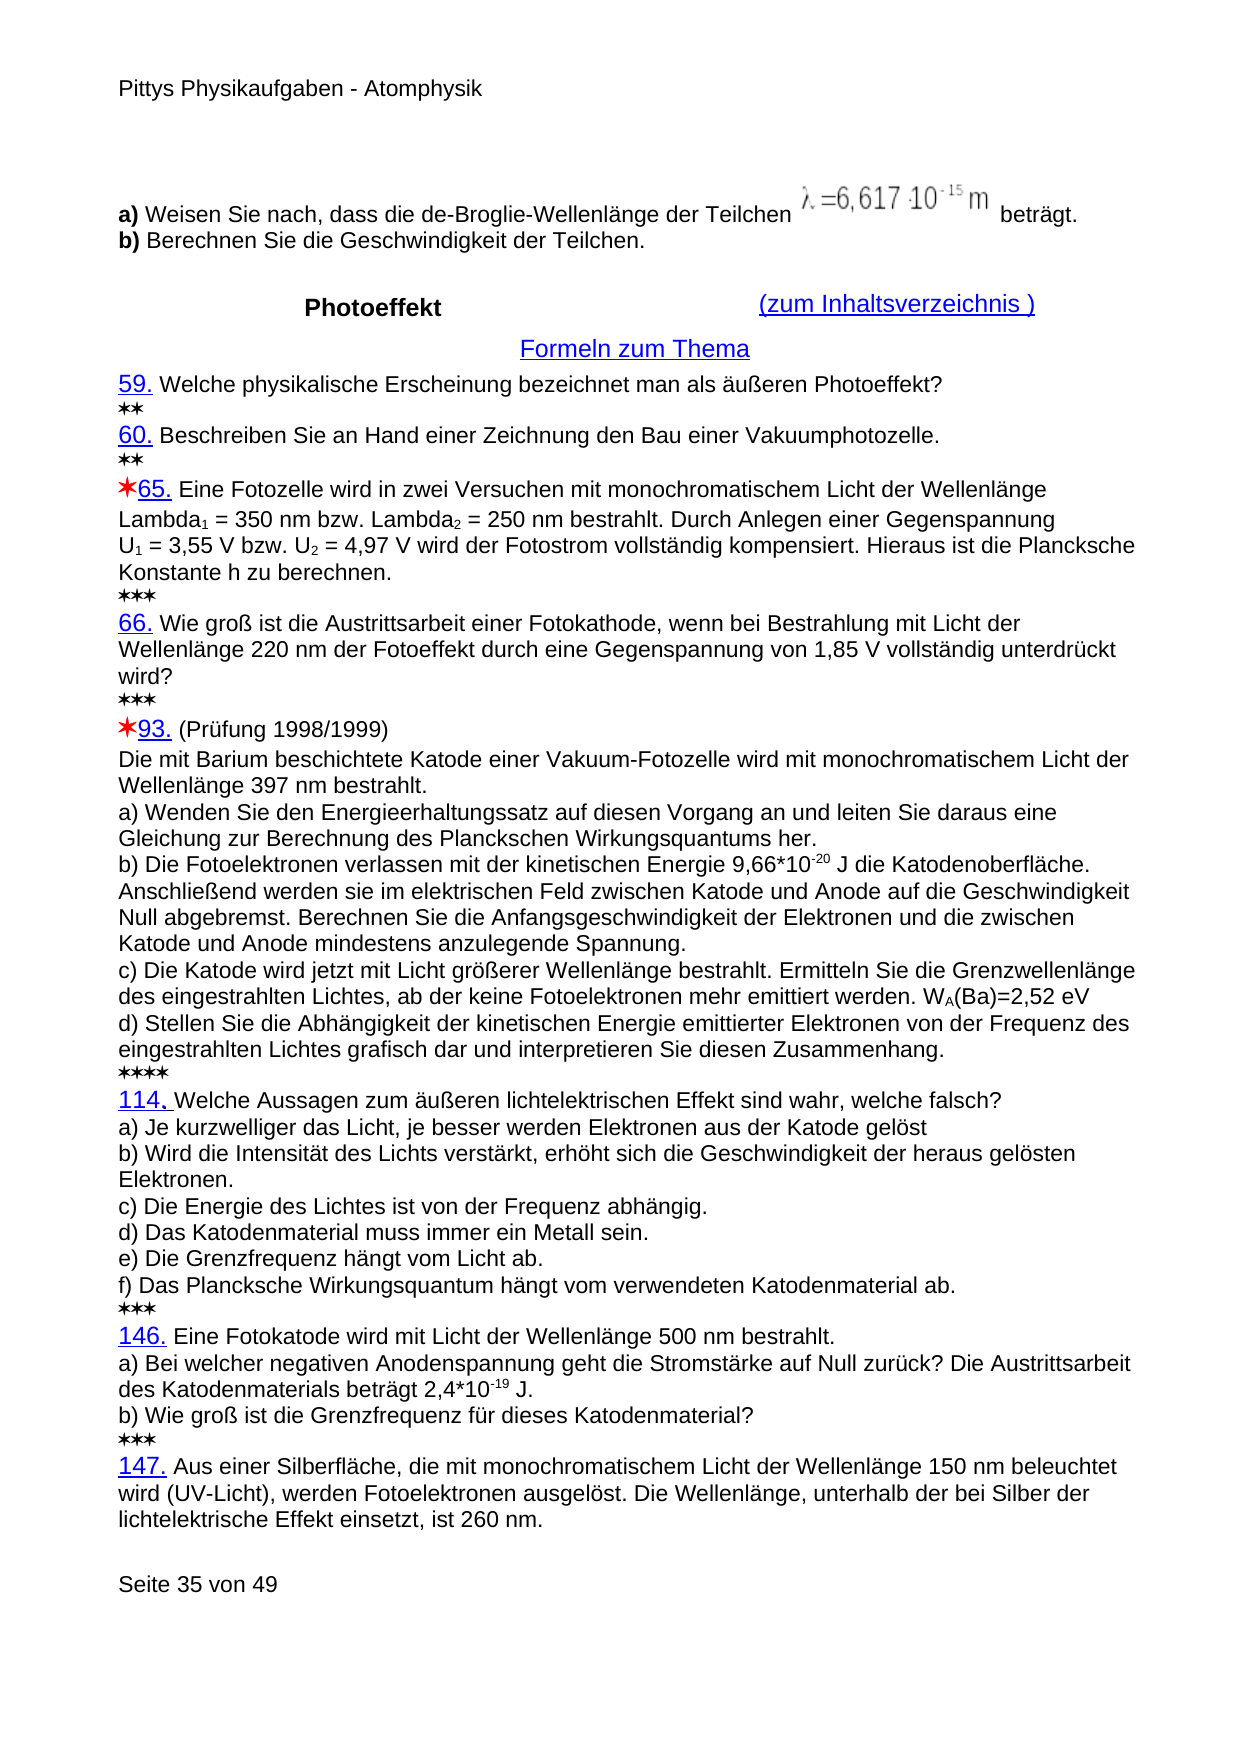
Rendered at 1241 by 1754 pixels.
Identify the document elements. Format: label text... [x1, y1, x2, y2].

text 93. (Prüfung 1998/1999) Die mit Barium beschichtete Katode einer Vakuum-Fotozelle wird mit monochromatischem Licht der Wellenlänge 397 nm bestrahlt. a) Wenden Sie den Energieerhaltungssatz auf diesen Vorgang an und leiten Sie daraus eine Gleichung zur Berechnung des Planckschen Wirkungsquantums her. b) Die Fotoelektronen verlassen mit der kinetischen Energie 9,66*10-20 J die Katodenoberfläche. Anschließend werden sie im elektrischen Feld zwischen Katode und Anode auf die Geschwindigkeit Null abgebremst. Berechnen Sie die Anfangsgeschwindigkeit der Elektronen und die zwischen Katode und Anode mindestens anzulegende Spannung. c) Die Katode wird jetzt mit Licht größerer Wellenlänge bestrahlt. Ermitteln Sie die Grenzwellenlänge des eingestrahlten Lichtes, ab der keine Fotoelektronen mehr emittiert werden. WA(Ba)=2,52 eV d) Stellen Sie die Abhängigkeit der kinetischen Energie emittierter Elektronen von der Frequenz des eingestrahlten Lichtes grafisch dar und interpretieren Sie diesen Zusammenhang. [118, 712, 1152, 1085]
text 60. Beschreiben Sie an Hand einer Zeichnung den Bau einer Vakuumphotozelle. [118, 420, 1152, 472]
text b) Berechnen Sie die Geschwindigkeit der Teilchen. [118, 227, 1152, 254]
table_header (zum Inhaltsverzeichnis ) [635, 280, 1159, 328]
text 59. Welche physikalische Erscheinung bezeichnet man als äußeren Photoeffekt? [118, 369, 1152, 420]
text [118, 1451, 1152, 1533]
text 65. Eine Fotozelle wird in zwei Versuchen mit monochromatischem Licht der Wellenlänge Lambda1 = 350 nm bzw. Lambda2 = 250 nm bestrahlt. Durch Anlegen einer Gegenspannung U1 = 3,55 V bzw. U2 = 4,97 V wird der Fotostrom vollständig kompensiert. Hieraus ist die Plancksche Konstante h zu berechnen. [118, 472, 1152, 608]
text 66. Wie groß ist die Austrittsarbeit einer Fotokathode, wenn bei Bestrahlung mit Licht der Wellenlänge 220 nm der Fotoeffekt durch eine Gegenspannung von 1,85 V vollständig unterdrückt wird? [118, 608, 1152, 712]
table_header Photoeffekt [111, 280, 635, 328]
text 114. Welche Aussagen zum äußeren lichtelektrischen Effekt sind wahr, welche falsch? a) Je kurzwelliger das Licht, je besser werden Elektronen aus der Katode gelöst b) Wird die Intensität des Lichts verstärkt, erhöht sich die Geschwindigkeit der heraus gelösten Elektronen. c) Die Energie des Lichtes ist von der Frequenz abhängig. d) Das Katodenmaterial muss immer ein Metall sein. e) Die Grenzfrequenz hängt vom Licht ab. f) Das Plancksche Wirkungsquantum hängt vom verwendeten Katodenmaterial ab. [118, 1085, 1152, 1321]
text 146. Eine Fotokatode wird mit Licht der Wellenlänge 500 nm bestrahlt. a) Bei welcher negativen Anodenspannung geht die Stromstärke auf Null zurück? Die Austrittsarbeit des Katodenmaterials beträgt 2,4*10-19 J. b) Wie groß ist die Grenzfrequenz für dieses Katodenmaterial? [118, 1321, 1152, 1429]
text a) Weisen Sie nach, dass die de-Broglie-Wellenlänge der Teilchen beträgt. [118, 177, 1152, 227]
table_cell Formeln zum Thema [111, 328, 1159, 369]
